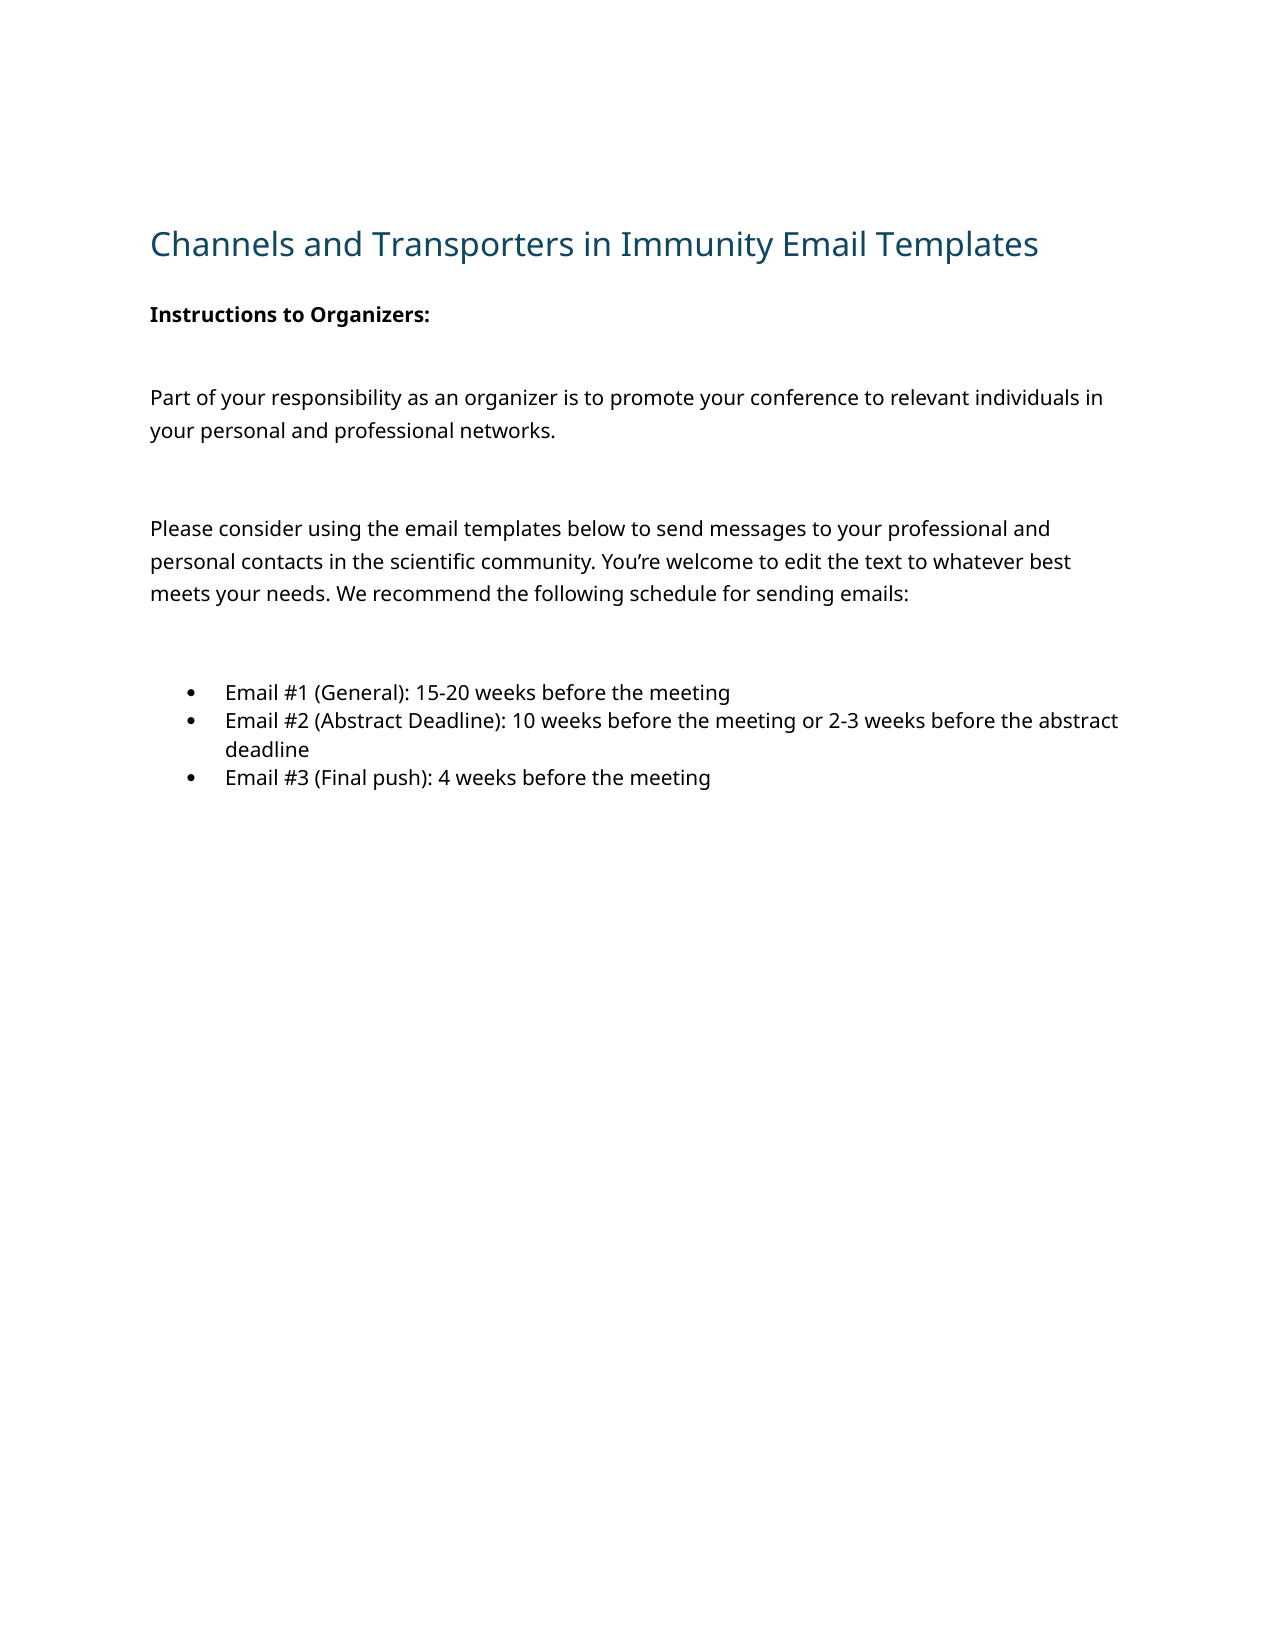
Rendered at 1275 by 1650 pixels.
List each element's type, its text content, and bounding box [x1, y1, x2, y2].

text Please consider using the email templates below to send messages to your professional and personal contacts in the scientific community. You’re welcome to edit the text to whatever best meets your needs. We recommend the following schedule for sending emails: [150, 514, 1125, 608]
text Part of your responsibility as an organizer is to promote your conference to relevant individuals in your personal and professional networks. [150, 383, 1125, 444]
subtitle Channels and Transporters in Immunity Email Templates [150, 220, 1125, 266]
text Instructions to Organizers: [150, 300, 1125, 328]
list Email #1 (General): 15-20 weeks before the meeting [187, 678, 1125, 706]
list Email #3 (Final push): 4 weeks before the meeting [187, 763, 1125, 792]
list Email #2 (Abstract Deadline): 10 weeks before the meeting or 2-3 weeks before the abstract deadline [187, 706, 1125, 763]
